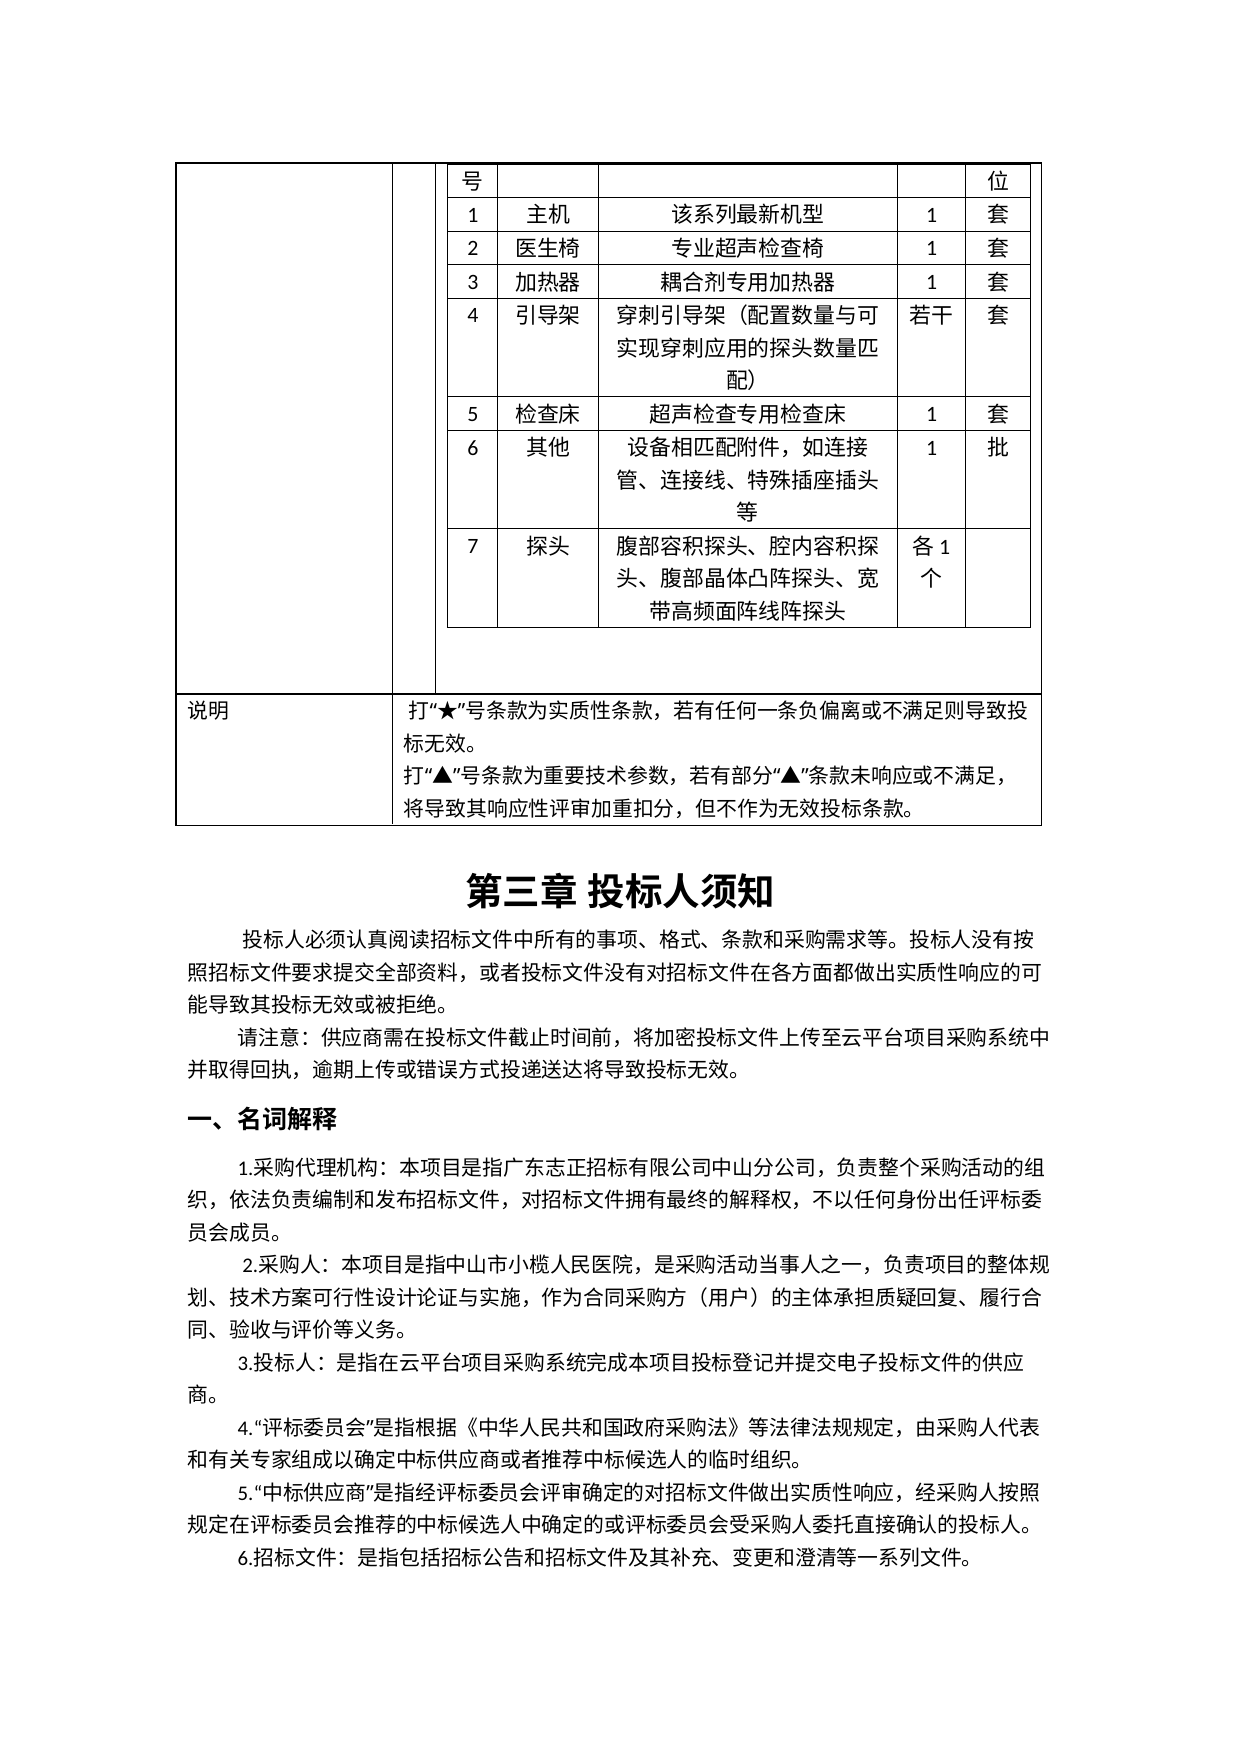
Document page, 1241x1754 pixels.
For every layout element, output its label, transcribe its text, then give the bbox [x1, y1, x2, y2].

table_cell 打“★”号条款为实质性条款，若有任何一条负偏离或不满足则导致投标无效。 打“▲”号条款为重要技术参数，若有部分“▲”条款未响应或不满足，将导致其响应性评审加重扣分，但不作为无效投标条款。 [393, 695, 1041, 824]
text 6.招标文件：是指包括招标公告和招标文件及其补充、变更和澄清等一系列文件。 [187, 1541, 1053, 1573]
table_cell 二、每套设备配置要求： [436, 164, 1041, 693]
table_cell 说明 [177, 695, 392, 824]
text 4.“评标委员会”是指根据《中华人民共和国政府采购法》等法律法规规定，由采购人代表和有关专家组成以确定中标供应商或者推荐中标候选人的临时组织。 [187, 1411, 1053, 1476]
text 5.“中标供应商”是指经评标委员会评审确定的对招标文件做出实质性响应，经采购人按照规定在评标委员会推荐的中标候选人中确定的或评标委员会受采购人委托直接确认的投标人。 [187, 1476, 1053, 1541]
text 1.采购代理机构：本项目是指广东志正招标有限公司中山分公司，负责整个采购活动的组织，依法负责编制和发布招标文件，对招标文件拥有最终的解释权，不以任何身份出任评标委员会成员。 [187, 1151, 1053, 1248]
text 请注意：供应商需在投标文件截止时间前，将加密投标文件上传至云平台项目采购系统中并取得回执，逾期上传或错误方式投递送达将导致投标无效。 [187, 1021, 1053, 1086]
text 一、名词解释 [187, 1086, 1053, 1151]
text 投标人必须认真阅读招标文件中所有的事项、格式、条款和采购需求等。投标人没有按照招标文件要求提交全部资料，或者投标文件没有对招标文件在各方面都做出实质性响应的可能导致其投标无效或被拒绝。 [187, 923, 1053, 1021]
table_cell 2 [393, 164, 435, 693]
text 3.投标人：是指在云平台项目采购系统完成本项目投标登记并提交电子投标文件的供应商。 [187, 1346, 1053, 1411]
text 第三章 投标人须知 [187, 858, 1053, 923]
text 2.采购人：本项目是指中山市小榄人民医院，是采购活动当事人之一，负责项目的整体规划、技术方案可行性设计论证与实施，作为合同采购方（用户）的主体承担质疑回复、履行合同、验收与评价等义务。 [187, 1248, 1053, 1346]
table_cell [177, 164, 392, 693]
